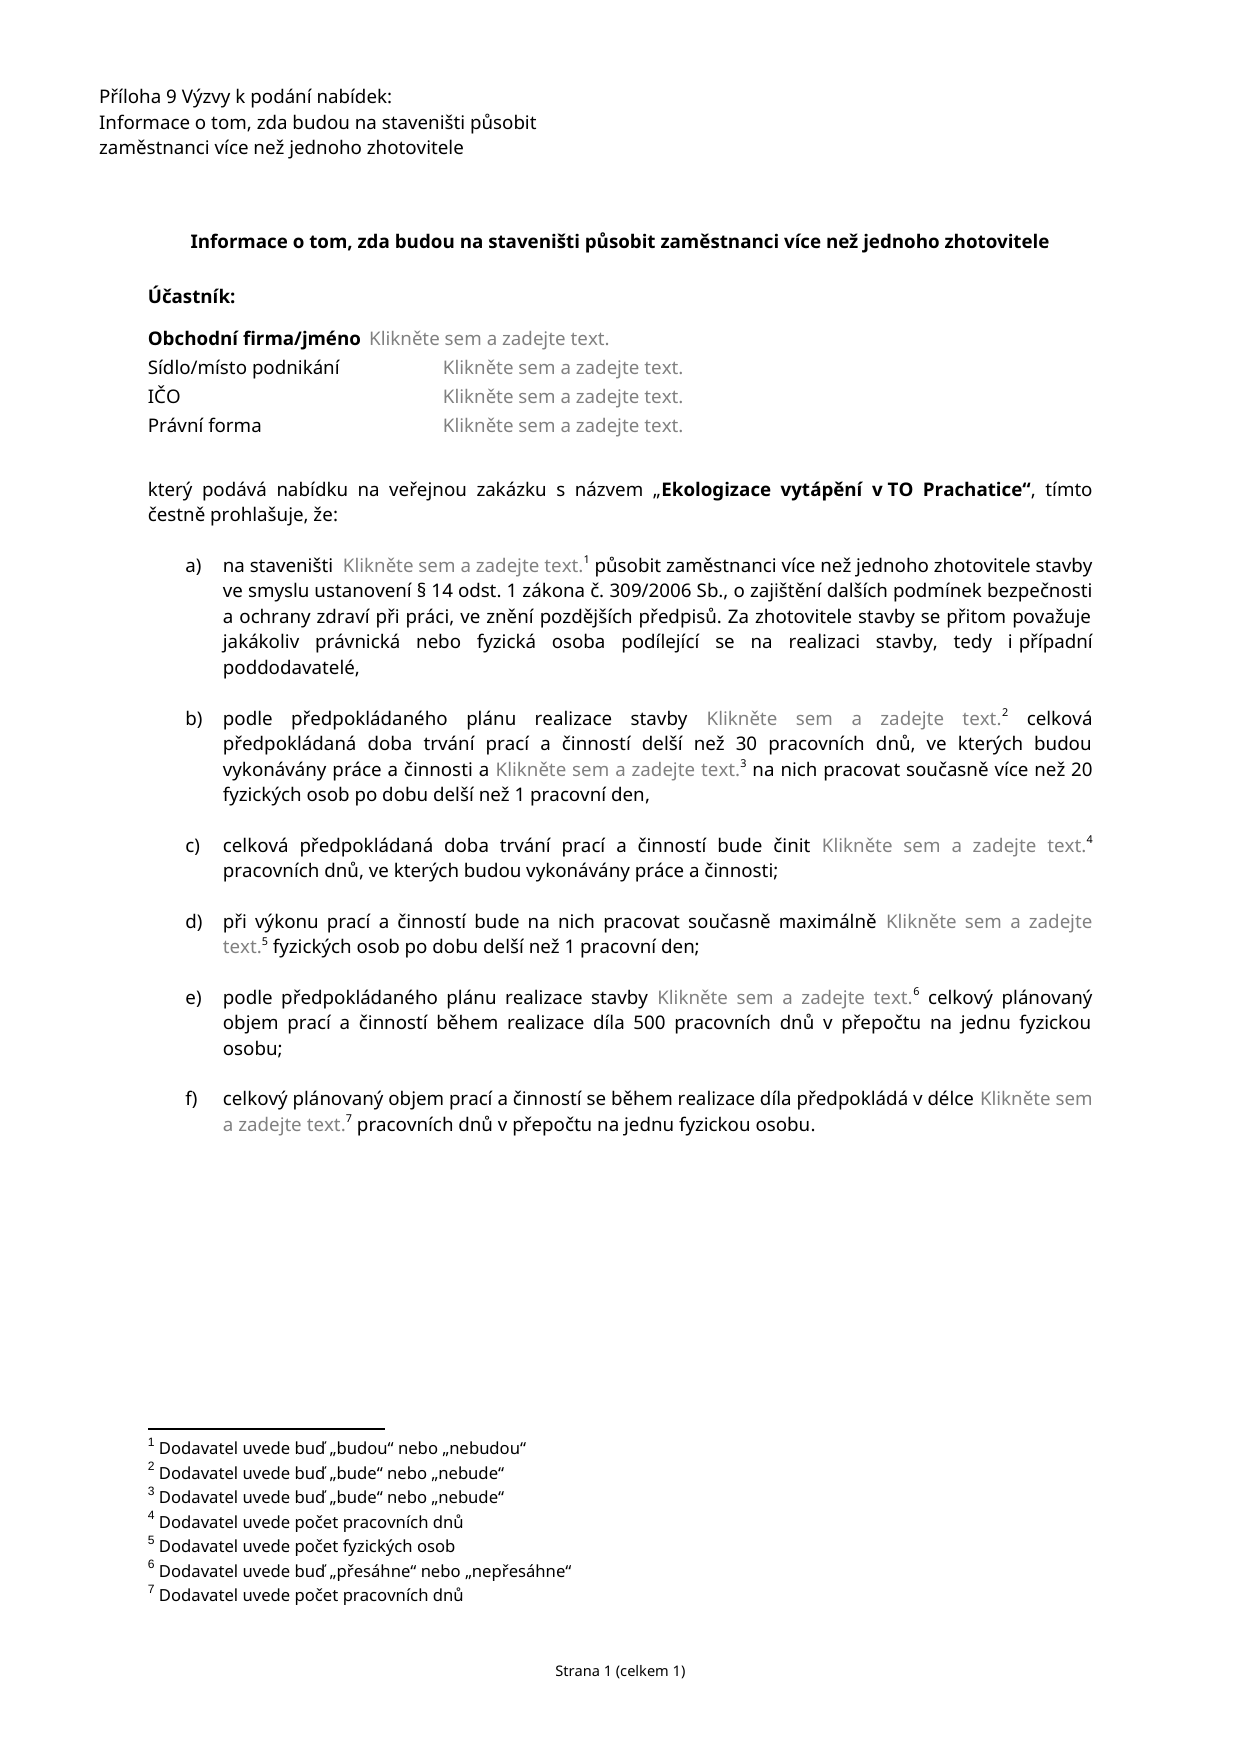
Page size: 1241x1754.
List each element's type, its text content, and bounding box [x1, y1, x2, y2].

list při výkonu prací a činností bude na nich pracovat současně maximálně fyzických osob po dobu delší než 1 pracovní den; [185, 908, 1093, 959]
text Účastník: [148, 279, 1093, 310]
list celková předpokládaná doba trvání prací a činností bude činit pracovních dnů, ve kterých budou vykonávány práce a činnosti; [185, 832, 1093, 883]
list podle předpokládaného plánu realizace stavby celkový plánovaný objem prací a činností během realizace díla 500 pracovních dnů v přepočtu na jednu fyzickou osobu; [185, 984, 1093, 1061]
text Sídlo/místo podnikání [148, 351, 1093, 380]
text který podává nabídku na veřejnou zakázku s názvem „Ekologizace vytápění v TO Prachatice“, tímto čestně prohlašuje, že: [148, 476, 1093, 527]
list na staveništi působit zaměstnanci více než jednoho zhotovitele stavby ve smyslu ustanovení § 14 odst. 1 zákona č. 309/2006 Sb., o zajištění dalších podmínek bezpečnosti a ochrany zdraví při práci, ve znění pozdějších předpisů. Za zhotovitele stavby se přitom považuje jakákoliv právnická nebo fyzická osoba podílející se na realizaci stavby, tedy i případní poddodavatelé, [185, 552, 1093, 680]
title Informace o tom, zda budou na staveništi působit zaměstnanci více než jednoho zhotovitele [148, 228, 1093, 254]
list celkový plánovaný objem prací a činností se během realizace díla předpokládá v délce pracovních dnů v přepočtu na jednu fyzickou osobu. [185, 1086, 1093, 1137]
text IČO [148, 380, 1093, 409]
text Obchodní firma/jméno [148, 322, 1093, 351]
list podle předpokládaného plánu realizace stavby celková předpokládaná doba trvání prací a činností delší než 30 pracovních dnů, ve kterých budou vykonávány práce a činnosti a na nich pracovat současně více než 20 fyzických osob po dobu delší než 1 pracovní den, [185, 705, 1093, 807]
text Právní forma [148, 409, 1093, 438]
